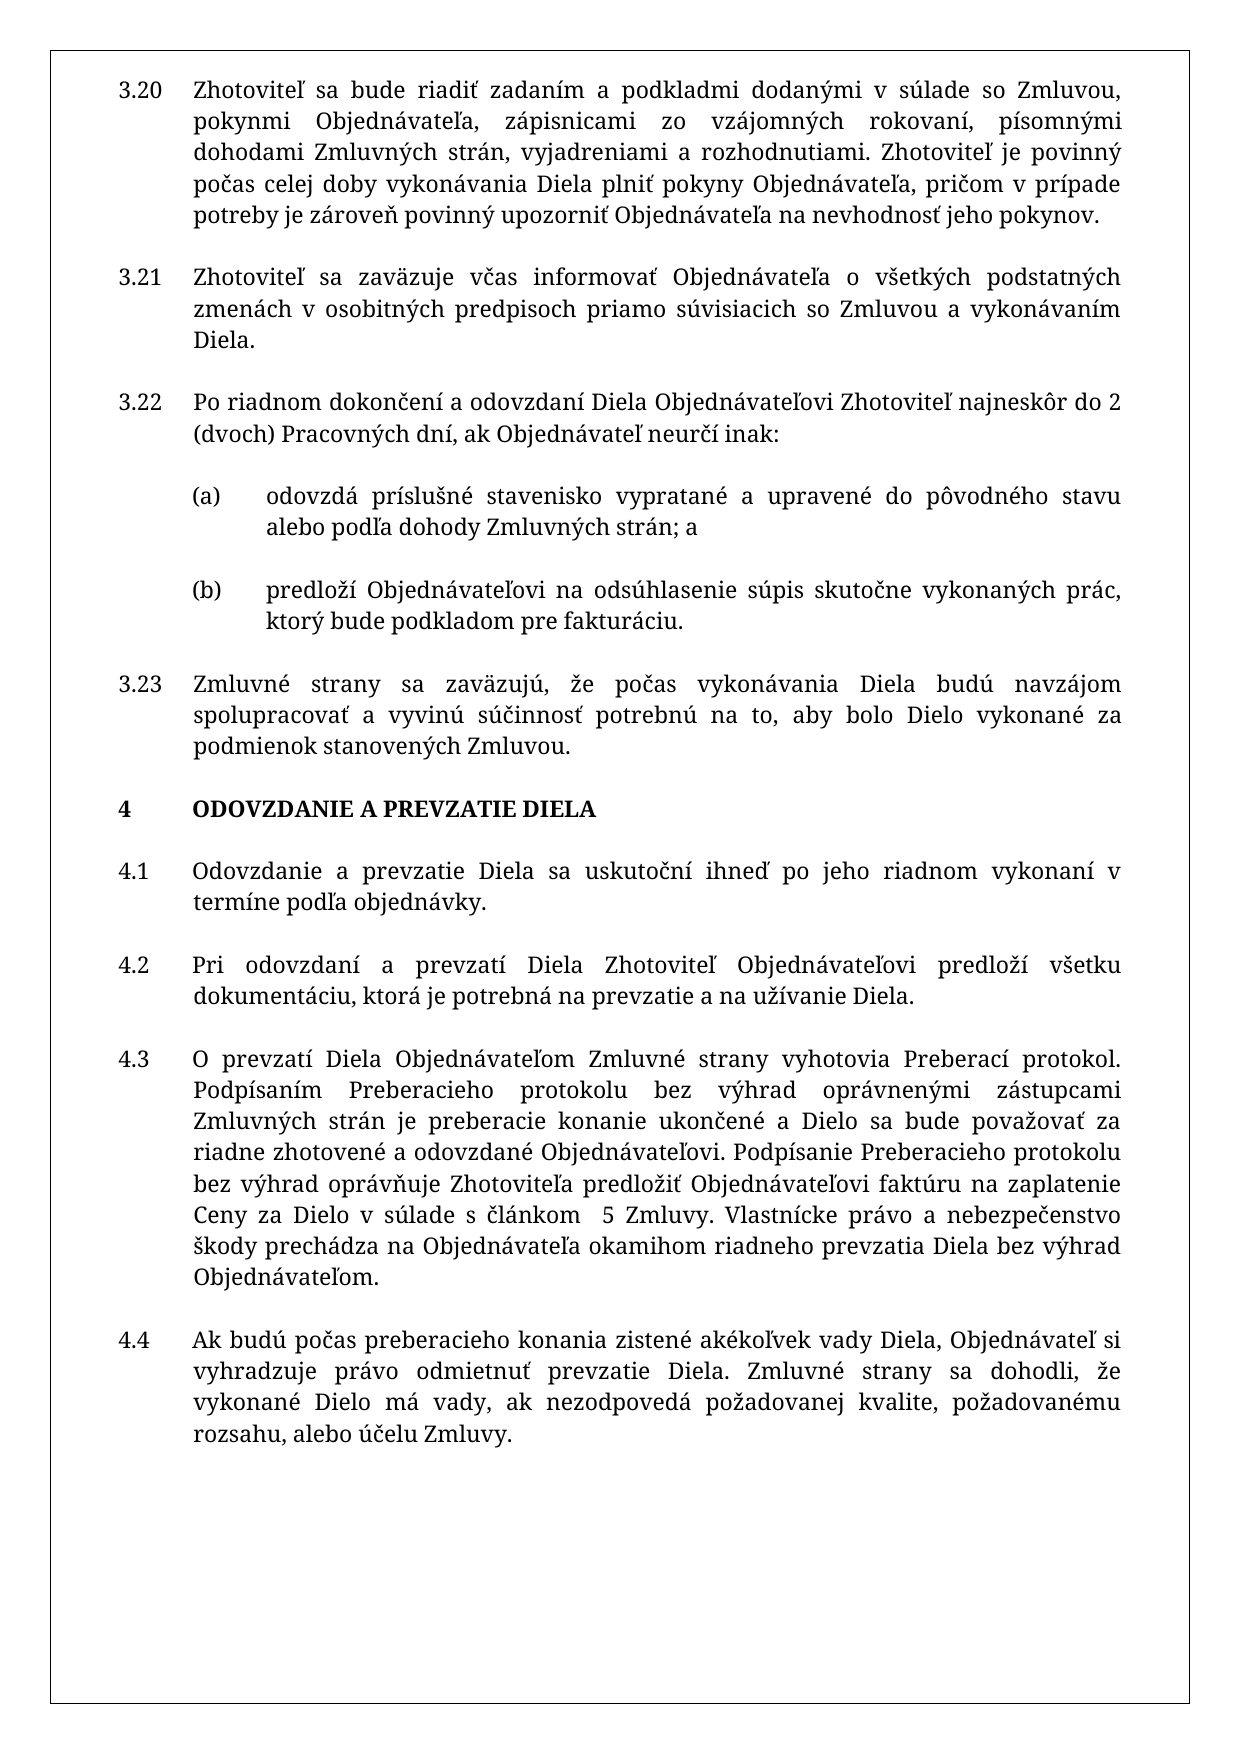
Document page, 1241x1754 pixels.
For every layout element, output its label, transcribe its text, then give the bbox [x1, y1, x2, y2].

list Pri odovzdaní a prevzatí Diela Zhotoviteľ Objednávateľovi predloží všetku dokumentáciu, ktorá je potrebná na prevzatie a na užívanie Diela. [118, 949, 1122, 1011]
list predloží Objednávateľovi na odsúhlasenie súpis skutočne vykonaných prác, ktorý bude podkladom pre fakturáciu. [192, 574, 1122, 636]
list O prevzatí Diela Objednávateľom Zmluvné strany vyhotovia Preberací protokol. Podpísaním Preberacieho protokolu bez výhrad oprávnenými zástupcami Zmluvných strán je preberacie konanie ukončené a Dielo sa bude považovať za riadne zhotovené a odovzdané Objednávateľovi. Podpísanie Preberacieho protokolu bez výhrad oprávňuje Zhotoviteľa predložiť Objednávateľovi faktúru na zaplatenie Ceny za Dielo v súlade s článkom 5 Zmluvy. Vlastnícke právo a nebezpečenstvo škody prechádza na Objednávateľa okamihom riadneho prevzatia Diela bez výhrad Objednávateľom. [118, 1043, 1122, 1293]
list ODOVZDANIE A PREVZATIE DIELA [103, 793, 1122, 824]
list Odovzdanie a prevzatie Diela sa uskutoční ihneď po jeho riadnom vykonaní v termíne podľa objednávky. [118, 855, 1122, 918]
list Zhotoviteľ sa bude riadiť zadaním a podkladmi dodanými v súlade so Zmluvou, pokynmi Objednávateľa, zápisnicami zo vzájomných rokovaní, písomnými dohodami Zmluvných strán, vyjadreniami a rozhodnutiami. Zhotoviteľ je povinný počas celej doby vykonávania Diela plniť pokyny Objednávateľa, pričom v prípade potreby je zároveň povinný upozorniť Objednávateľa na nevhodnosť jeho pokynov. [118, 74, 1122, 230]
list Zhotoviteľ sa zaväzuje včas informovať Objednávateľa o všetkých podstatných zmenách v osobitných predpisoch priamo súvisiacich so Zmluvou a vykonávaním Diela. [118, 261, 1122, 355]
list odovzdá príslušné stavenisko vypratané a upravené do pôvodného stavu alebo podľa dohody Zmluvných strán; a [192, 480, 1122, 543]
list Zmluvné strany sa zaväzujú, že počas vykonávania Diela budú navzájom spolupracovať a vyvinú súčinnosť potrebnú na to, aby bolo Dielo vykonané za podmienok stanovených Zmluvou. [118, 668, 1122, 761]
list Po riadnom dokončení a odovzdaní Diela Objednávateľovi Zhotoviteľ najneskôr do 2 (dvoch) Pracovných dní, ak Objednávateľ neurčí inak: [118, 386, 1122, 449]
list Ak budú počas preberacieho konania zistené akékoľvek vady Diela, Objednávateľ si vyhradzuje právo odmietnuť prevzatie Diela. Zmluvné strany sa dohodli, že vykonané Dielo má vady, ak nezodpovedá požadovanej kvalite, požadovanému rozsahu, alebo účelu Zmluvy. [118, 1324, 1122, 1449]
